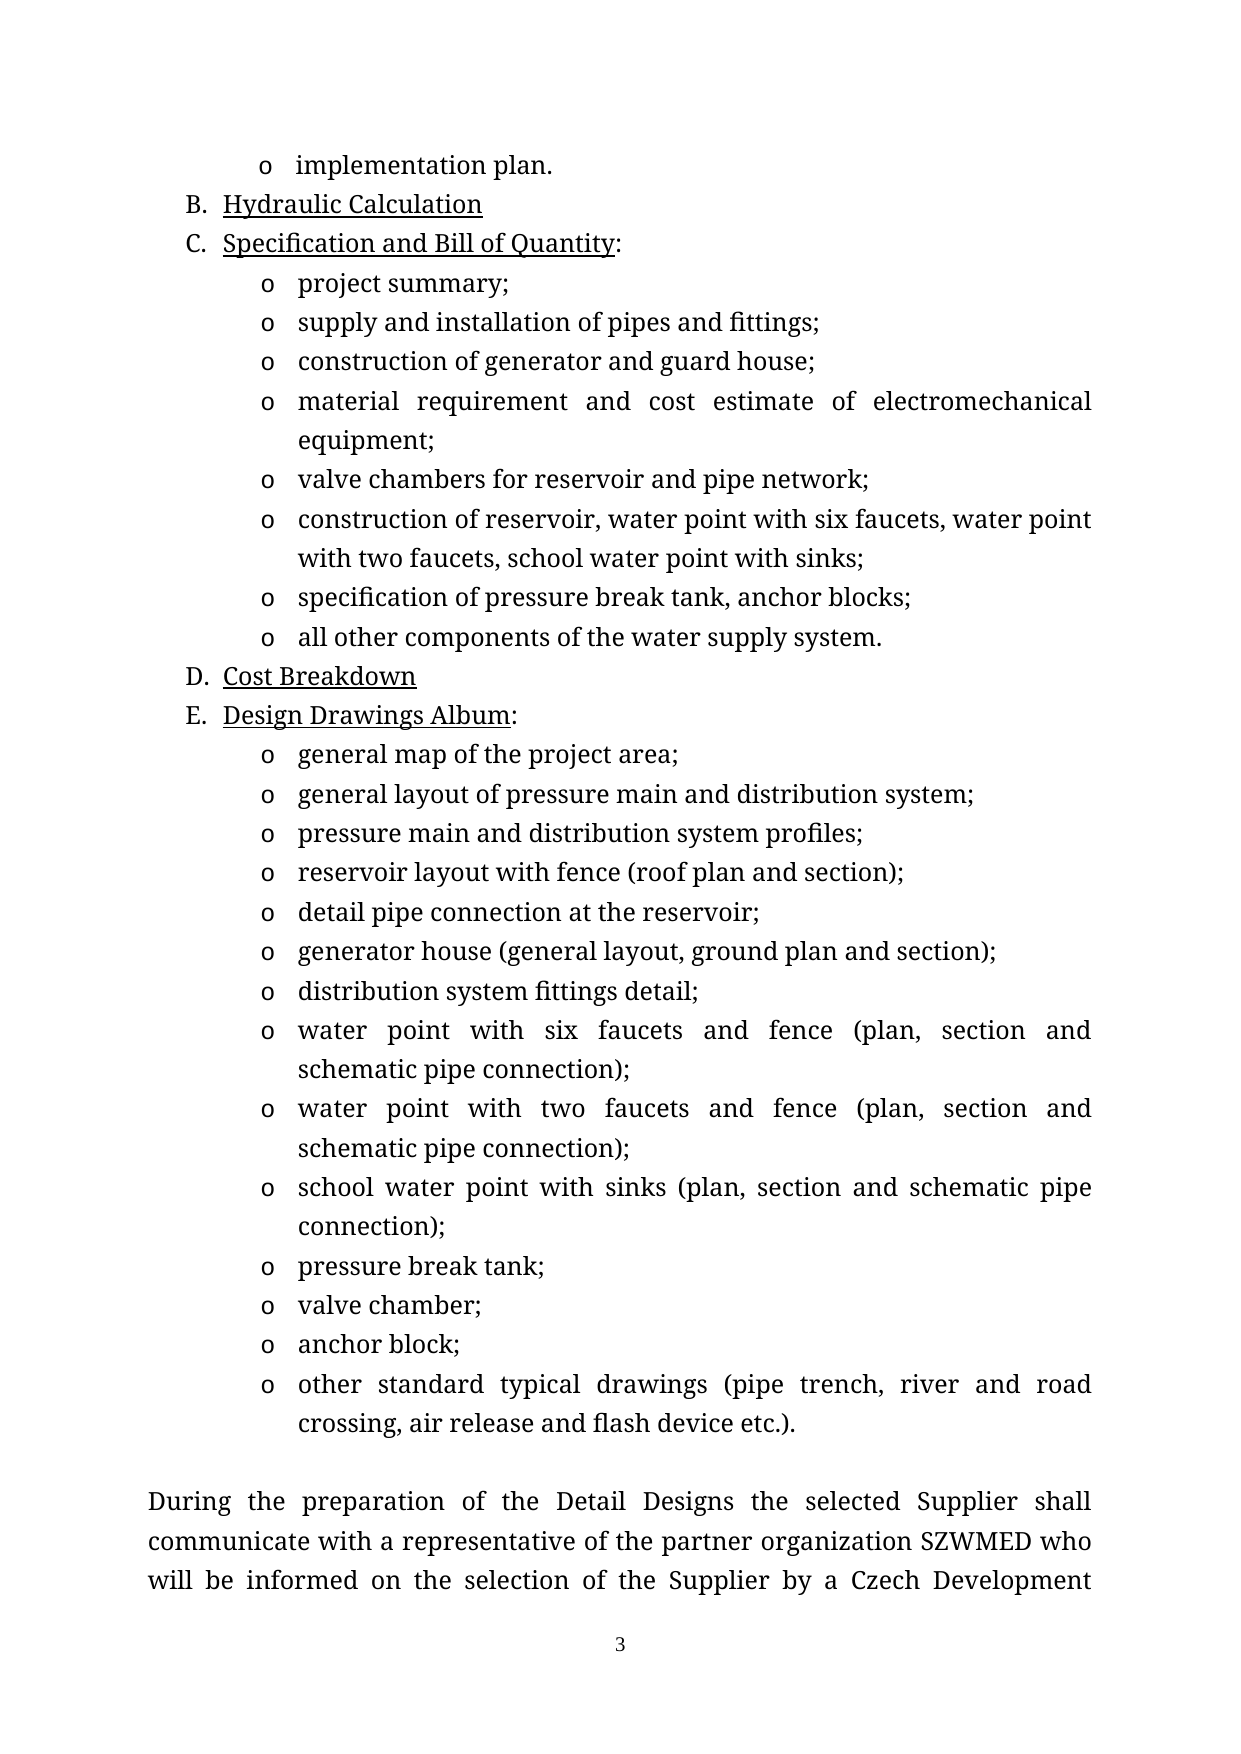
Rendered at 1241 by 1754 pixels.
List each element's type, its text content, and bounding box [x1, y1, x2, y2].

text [148, 1484, 1093, 1596]
list material requirement and cost estimate of electromechanical equipment; [260, 383, 1093, 457]
list pressure break tank; [260, 1248, 1093, 1282]
list other standard typical drawings (pipe trench, river and road crossing, air release and flash device etc.). [260, 1366, 1093, 1440]
list general map of the project area; [260, 737, 1093, 771]
list Cost Breakdown [185, 659, 1093, 693]
list Specification and Bill of Quantity: [185, 226, 1093, 260]
list implementation plan. [258, 148, 1093, 182]
list Design Drawings Album: [185, 698, 1093, 732]
list water point with two faucets and fence (plan, section and schematic pipe connection); [260, 1091, 1093, 1164]
list water point with six faucets and fence (plan, section and schematic pipe connection); [260, 1013, 1093, 1086]
list construction of reservoir, water point with six faucets, water point with two faucets, school water point with sinks; [260, 501, 1093, 575]
list valve chambers for reservoir and pipe network; [260, 462, 1093, 496]
list valve chamber; [260, 1288, 1093, 1322]
list all other components of the water supply system. [260, 619, 1093, 653]
list detail pipe connection at the reservoir; [260, 894, 1093, 929]
list specification of pressure break tank, anchor blocks; [260, 580, 1093, 614]
list project summary; [260, 265, 1093, 299]
list construction of generator and guard house; [260, 344, 1093, 378]
list Hydraulic Calculation [185, 187, 1093, 221]
list pressure main and distribution system profiles; [260, 816, 1093, 850]
list distribution system fittings detail; [260, 973, 1093, 1007]
list anchor block; [260, 1327, 1093, 1361]
list supply and installation of pipes and fittings; [260, 305, 1093, 339]
list general layout of pressure main and distribution system; [260, 776, 1093, 811]
list generator house (general layout, ground plan and section); [260, 934, 1093, 968]
list school water point with sinks (plan, section and schematic pipe connection); [260, 1170, 1093, 1243]
list reservoir layout with fence (roof plan and section); [260, 855, 1093, 889]
